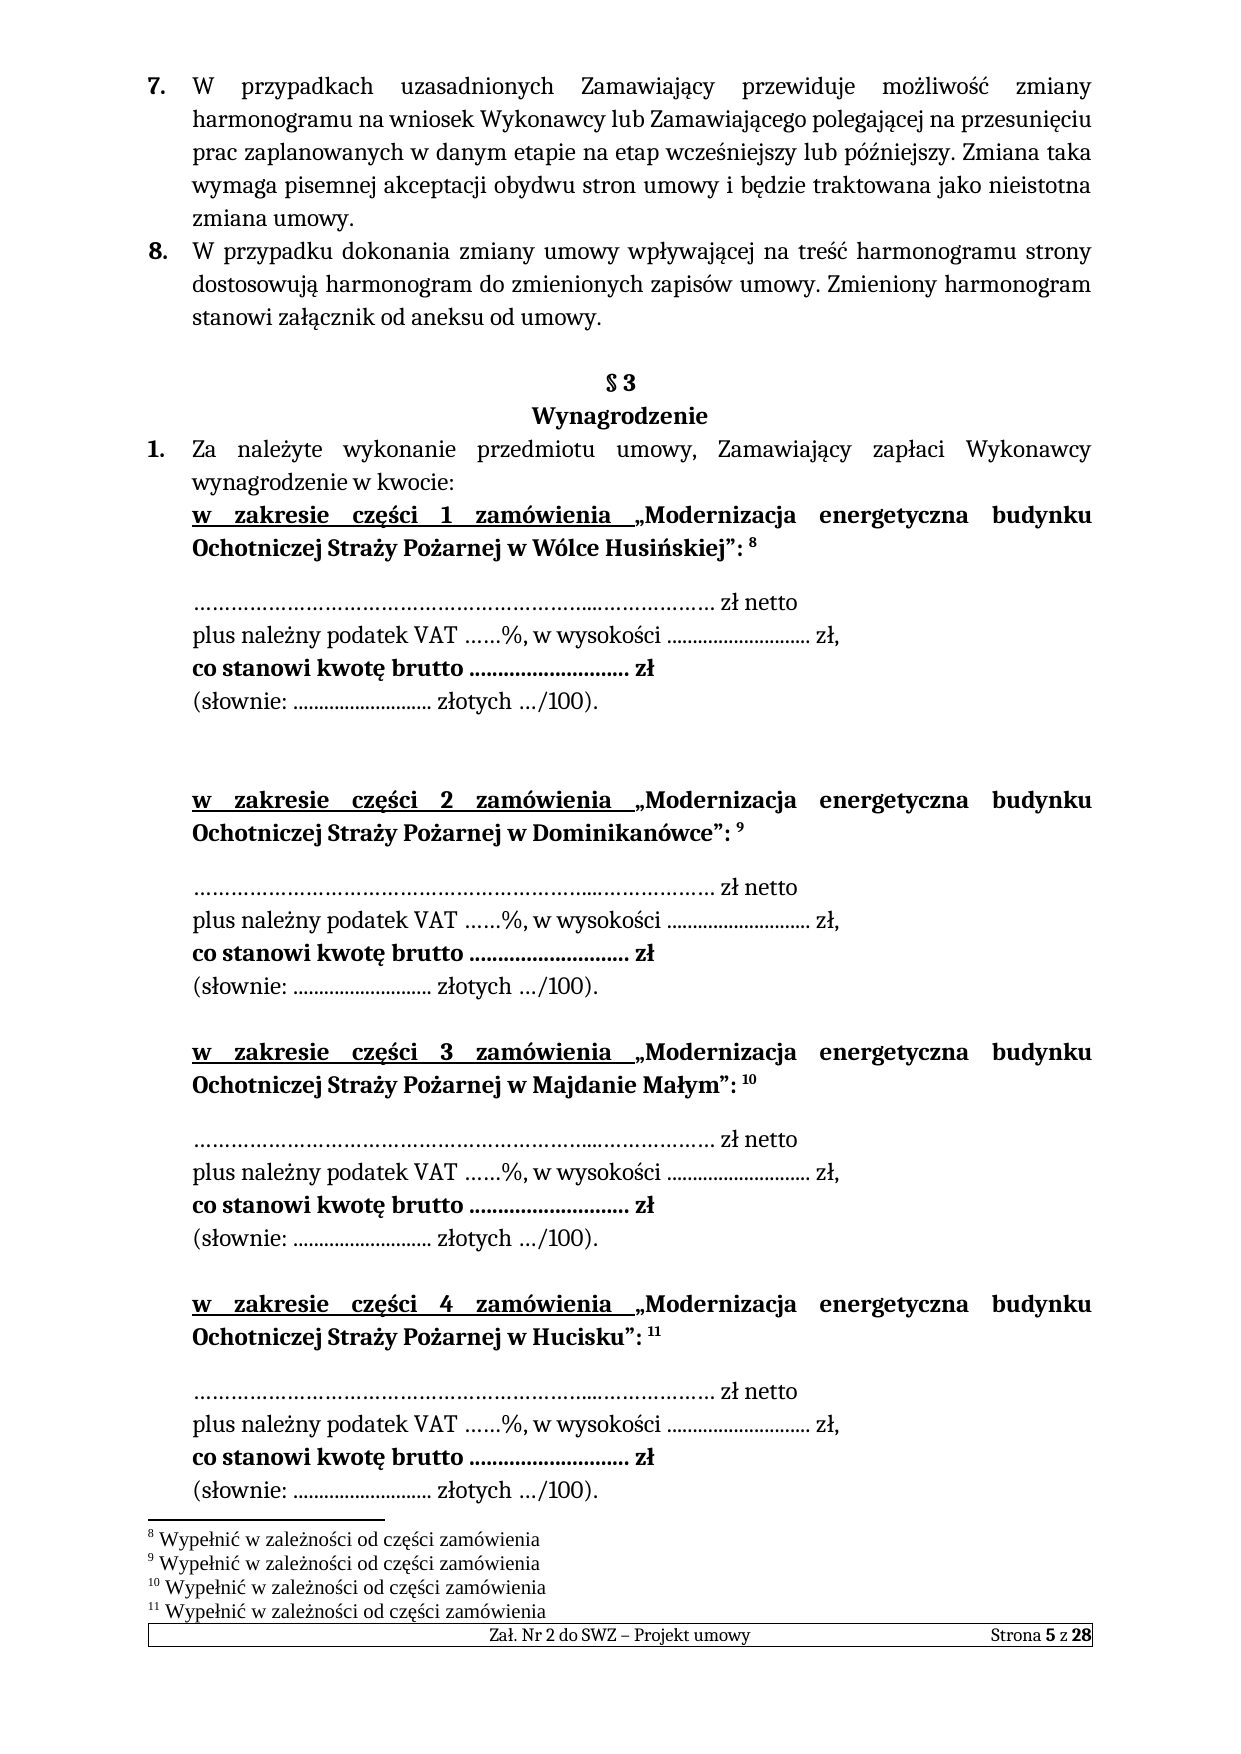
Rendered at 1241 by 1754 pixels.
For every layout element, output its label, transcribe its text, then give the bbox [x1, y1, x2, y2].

list plus należny podatek VAT ……%, w wysokości ............................ zł, [192, 1410, 1093, 1439]
text w zakresie części 3 zamówienia „Modernizacja energetyczna budynku Ochotniczej Straży Pożarnej w Majdanie Małym”: [192, 1038, 1093, 1100]
list (słownie: ........................... złotych …/100). [192, 1224, 1093, 1253]
list co stanowi kwotę brutto ............................ zł [192, 1443, 1093, 1472]
text w zakresie części 4 zamówienia „Modernizacja energetyczna budynku Ochotniczej Straży Pożarnej w Hucisku”: [192, 1290, 1093, 1352]
list (słownie: ........................... złotych …/100). [192, 687, 1093, 716]
list plus należny podatek VAT ……%, w wysokości ............................ zł, [192, 906, 1093, 935]
text § 3 [148, 369, 1093, 398]
list Za należyte wykonanie przedmiotu umowy, Zamawiający zapłaci Wykonawcy wynagrodzenie w kwocie: [148, 435, 1093, 497]
list co stanowi kwotę brutto ............................ zł [192, 1191, 1093, 1220]
list co stanowi kwotę brutto ............................ zł [192, 939, 1093, 968]
text w zakresie części 2 zamówienia „Modernizacja energetyczna budynku Ochotniczej Straży Pożarnej w Dominikanówce”: [192, 786, 1093, 848]
text ………………………………………………………...……………… zł netto [192, 1125, 1093, 1154]
text w zakresie części 1 zamówienia „Modernizacja energetyczna budynku Ochotniczej Straży Pożarnej w Wólce Husińskiej”: [192, 501, 1093, 563]
list co stanowi kwotę brutto ............................ zł [192, 654, 1093, 683]
list (słownie: ........................... złotych …/100). [192, 972, 1093, 1001]
text ………………………………………………………...……………… zł netto [192, 873, 1093, 902]
list plus należny podatek VAT ……%, w wysokości ............................ zł, [192, 621, 1093, 650]
text Wynagrodzenie [148, 402, 1093, 431]
list plus należny podatek VAT ……%, w wysokości ............................ zł, [192, 1158, 1093, 1187]
list W przypadku dokonania zmiany umowy wpływającej na treść harmonogramu strony dostosowują harmonogram do zmienionych zapisów umowy. Zmieniony harmonogram stanowi załącznik od aneksu od umowy. [148, 237, 1093, 332]
text ………………………………………………………...……………… zł netto [192, 1377, 1093, 1406]
text ………………………………………………………...……………… zł netto [192, 588, 1093, 617]
list (słownie: ........................... złotych …/100). [192, 1476, 1093, 1505]
list W przypadkach uzasadnionych Zamawiający przewiduje możliwość zmiany harmonogramu na wniosek Wykonawcy lub Zamawiającego polegającej na przesunięciu prac zaplanowanych w danym etapie na etap wcześniejszy lub późniejszy. Zmiana taka wymaga pisemnej akceptacji obydwu stron umowy i będzie traktowana jako nieistotna zmiana umowy. [148, 72, 1093, 233]
